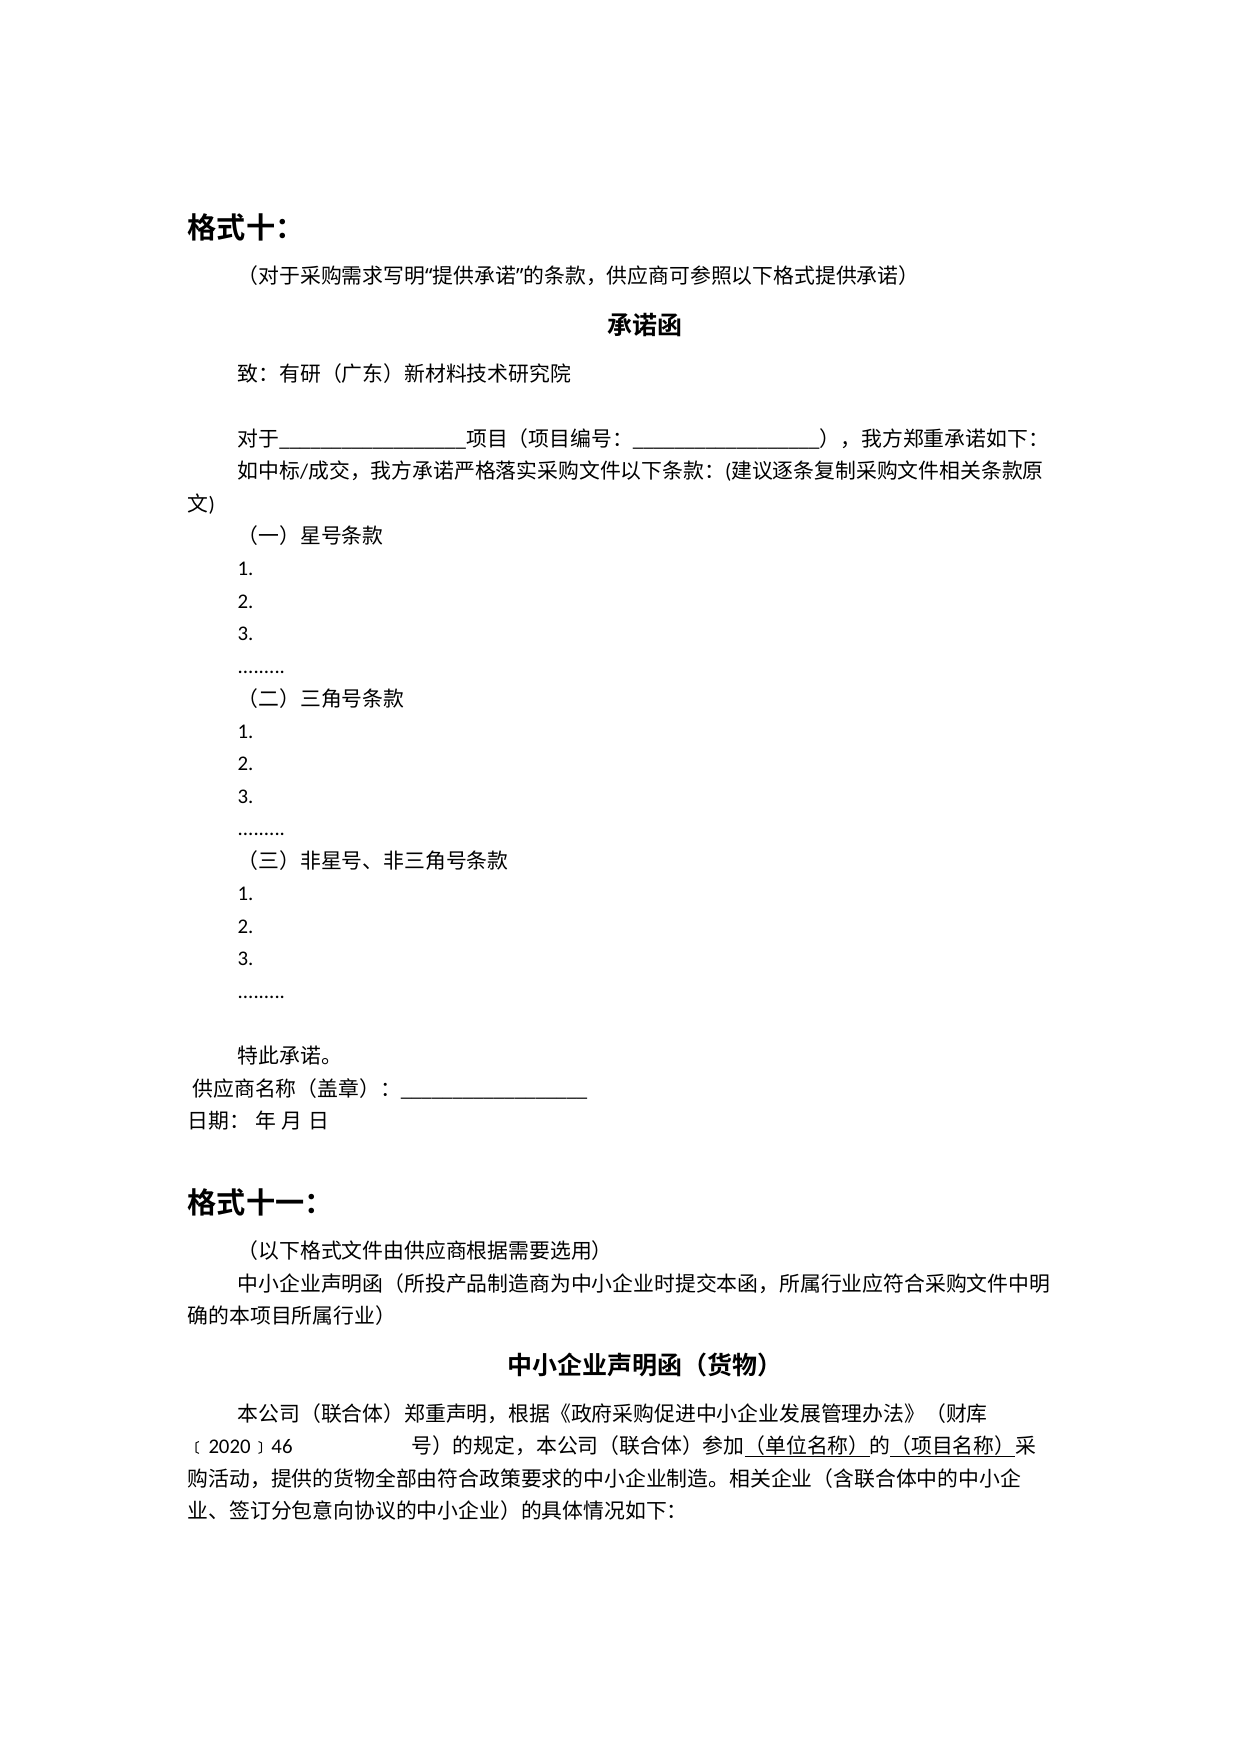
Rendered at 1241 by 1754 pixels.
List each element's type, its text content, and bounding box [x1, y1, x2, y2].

text 2. [187, 747, 1053, 779]
text ......... [187, 812, 1053, 844]
text 3. [187, 617, 1053, 649]
text 3. [187, 942, 1053, 974]
text 中小企业声明函（货物） [187, 1332, 1053, 1397]
text 对于__________________项目（项目编号：__________________），我方郑重承诺如下： [187, 422, 1053, 454]
text 如中标/成交，我方承诺严格落实采购文件以下条款：(建议逐条复制采购文件相关条款原文) [187, 454, 1053, 519]
text 格式十： [187, 194, 1053, 259]
text （三）非星号、非三角号条款 [187, 844, 1053, 877]
text 2. [187, 584, 1053, 617]
text 格式十一： [187, 1169, 1053, 1234]
text 中小企业声明函（所投产品制造商为中小企业时提交本函，所属行业应符合采购文件中明确的本项目所属行业） [187, 1267, 1053, 1332]
text 1. [187, 552, 1053, 584]
text 本公司（联合体）郑重声明，根据《政府采购促进中小企业发展管理办法》（财库﹝2020﹞46 号）的规定，本公司（联合体）参加（单位名称）的（项目名称）采购活动，提供的货物全部由符合政策要求的中小企业制造。相关企业（含联合体中的中小企业、签订分包意向协议的中小企业）的具体情况如下： [187, 1397, 1053, 1527]
text 承诺函 [187, 292, 1053, 357]
text 日期： 年 月 日 [187, 1104, 1053, 1137]
text 2. [187, 909, 1053, 942]
text 特此承诺。 [187, 1039, 1053, 1072]
text 3. [187, 779, 1053, 812]
text （二）三角号条款 [187, 682, 1053, 714]
text （一）星号条款 [187, 519, 1053, 552]
text ......... [187, 974, 1053, 1039]
text （以下格式文件由供应商根据需要选用） [187, 1234, 1053, 1267]
text 1. [187, 877, 1053, 909]
text 供应商名称（盖章）：__________________ [187, 1072, 1053, 1104]
text 1. [187, 714, 1053, 747]
text ......... [187, 649, 1053, 682]
text 致：有研（广东）新材料技术研究院 [187, 357, 1053, 422]
text （对于采购需求写明“提供承诺”的条款，供应商可参照以下格式提供承诺） [187, 259, 1053, 292]
